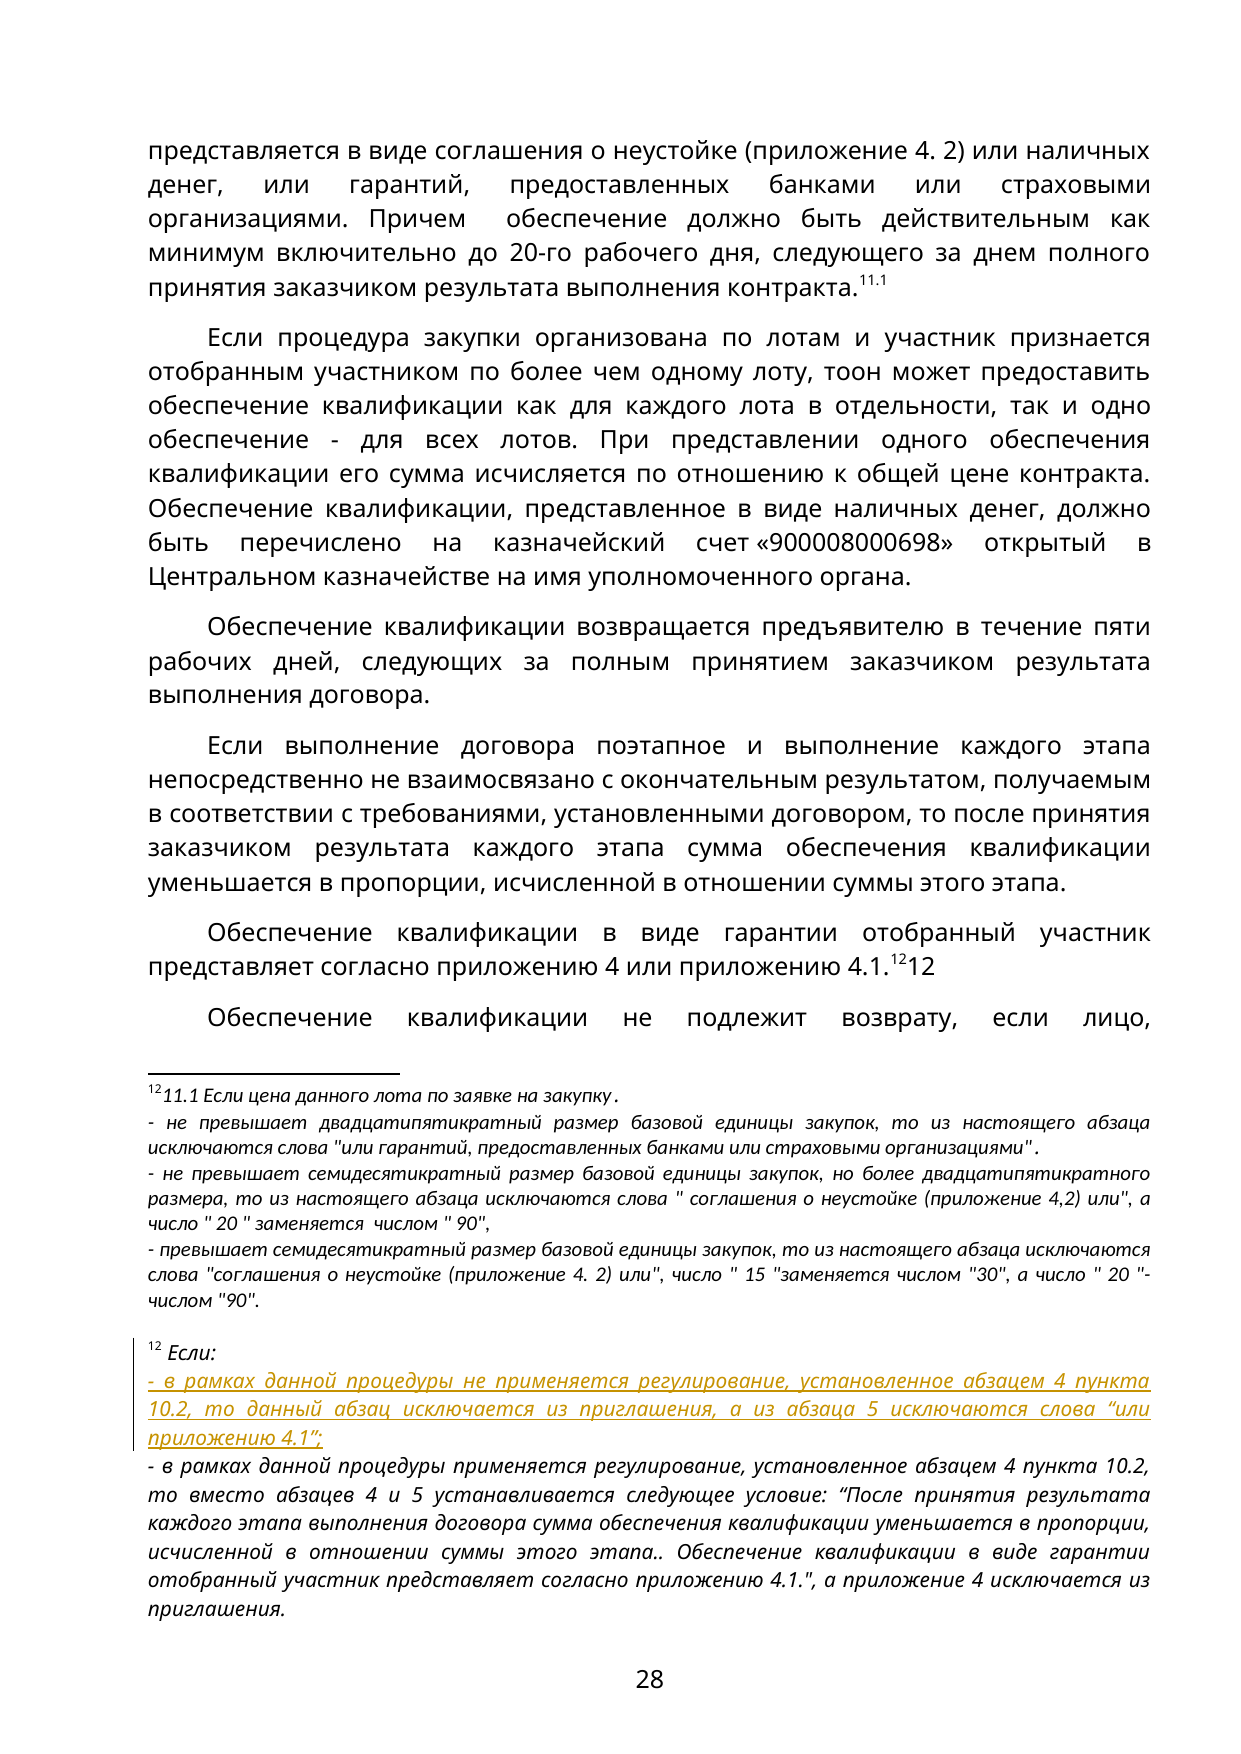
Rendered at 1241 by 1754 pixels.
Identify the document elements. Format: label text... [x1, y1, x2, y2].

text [148, 133, 1152, 303]
text Если процедура закупки организована по лотам и участник признается отобранным участником по более чем одному лоту, тоон может предоставить обеспечение квалификации как для каждого лота в отдельности, так и одно обеспечение - для всех лотов. При представлении одного обеспечения квалификации его сумма исчисляется по отношению к общей цене контракта. Обеспечение квалификации, представленное в виде наличных денег, должно быть перечислено на казначейский счет «900008000698» открытый в Центральном казначействе на имя уполномоченного органа. [148, 320, 1152, 592]
text Обеспечение квалификации в виде гарантии отобранный участник представляет согласно приложению 4 или приложению 4.1.12 [148, 915, 1152, 983]
text Если выполнение договора поэтапное и выполнение каждого этапа непосредственно не взаимосвязано с окончательным результатом, получаемым в соответствии с требованиями, установленными договором, то после принятия заказчиком результата каждого этапа сумма обеспечения квалификации уменьшается в пропорции, исчисленной в отношении суммы этого этапа. [148, 728, 1152, 898]
text Обеспечение квалификации возвращается предъявителю в течение пяти рабочих дней, следующих за полным принятием заказчиком результата выполнения договора. [148, 609, 1152, 711]
text Обеспечение квалификации не подлежит возврату, если лицо, представившее его, нарушает предусмотренное договором обязательство, которое влечет за собой одностороннее расторжение договора заказчиком. [148, 1000, 1152, 1034]
